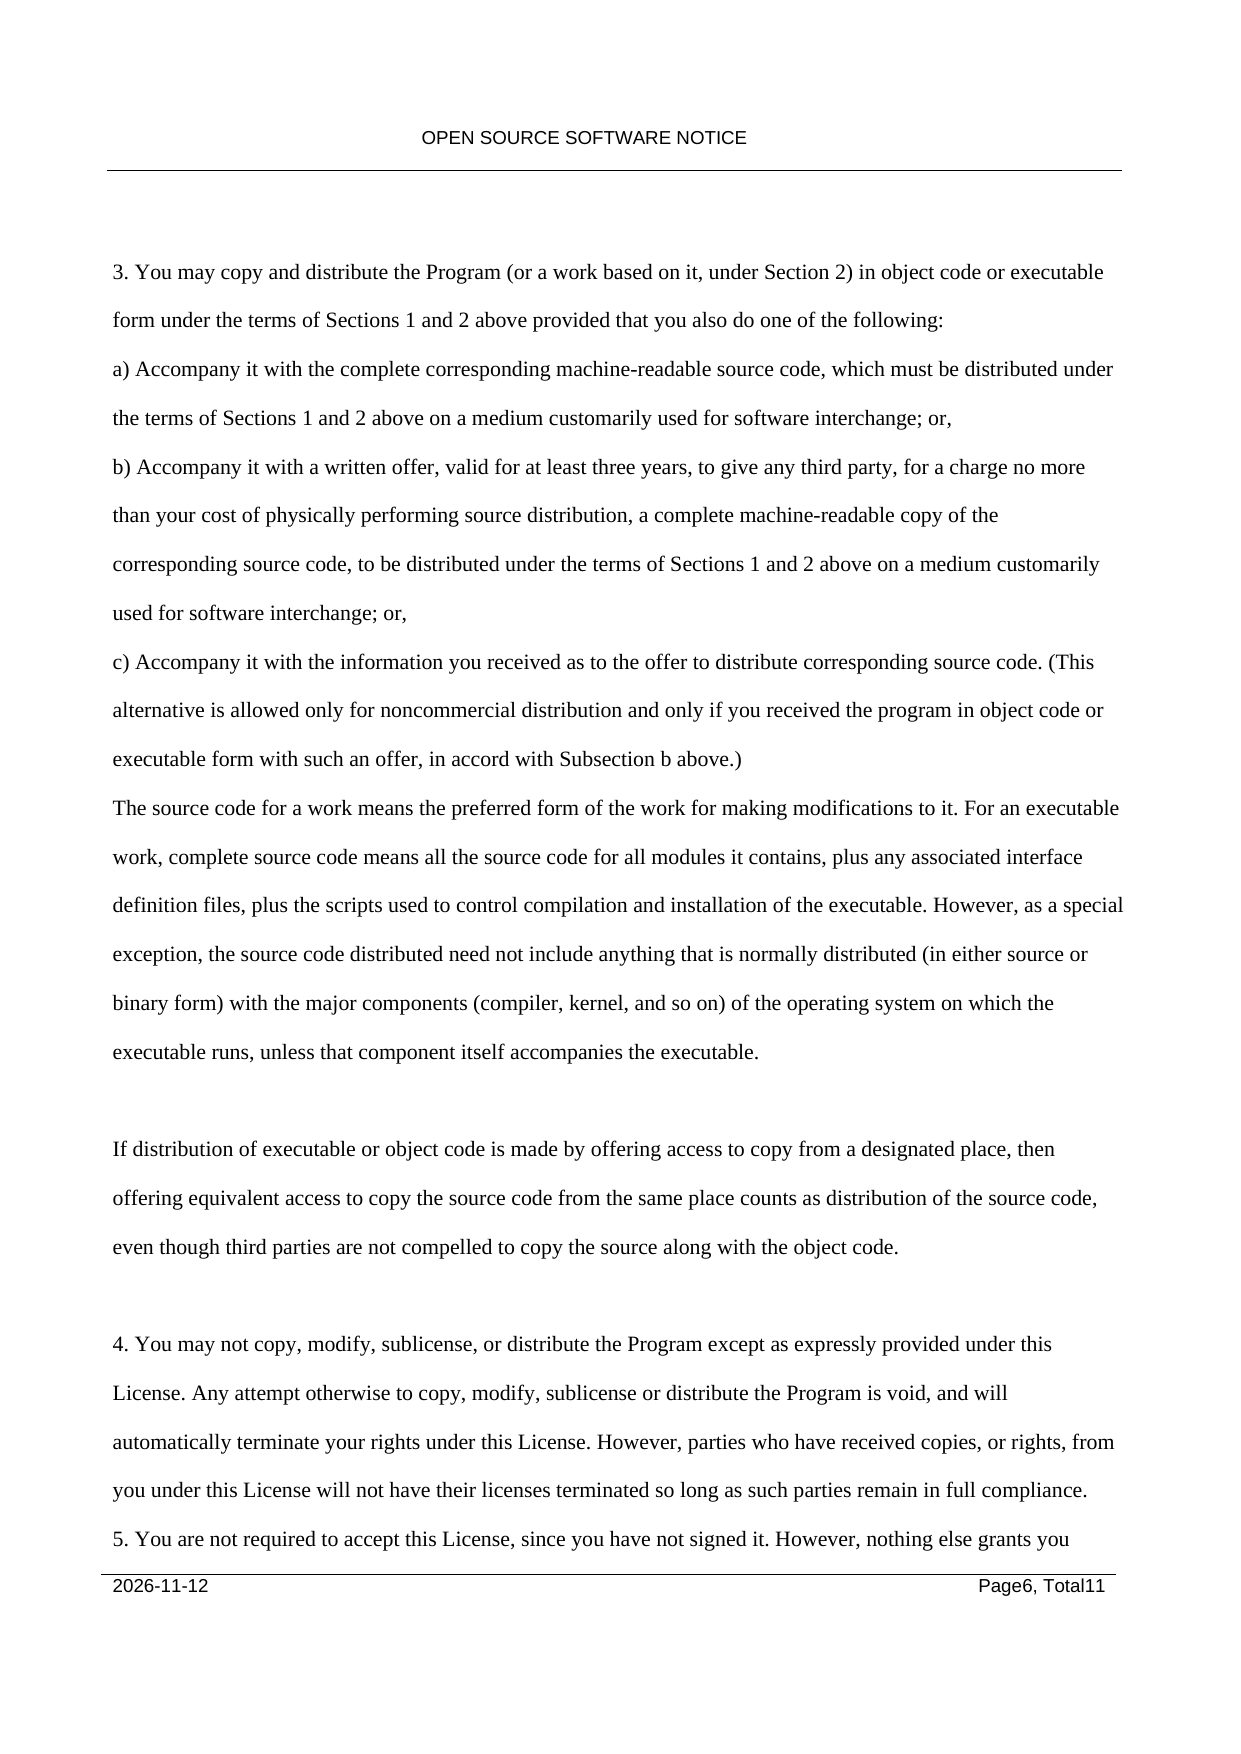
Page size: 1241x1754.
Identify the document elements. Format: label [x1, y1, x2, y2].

text [112, 206, 1128, 1555]
